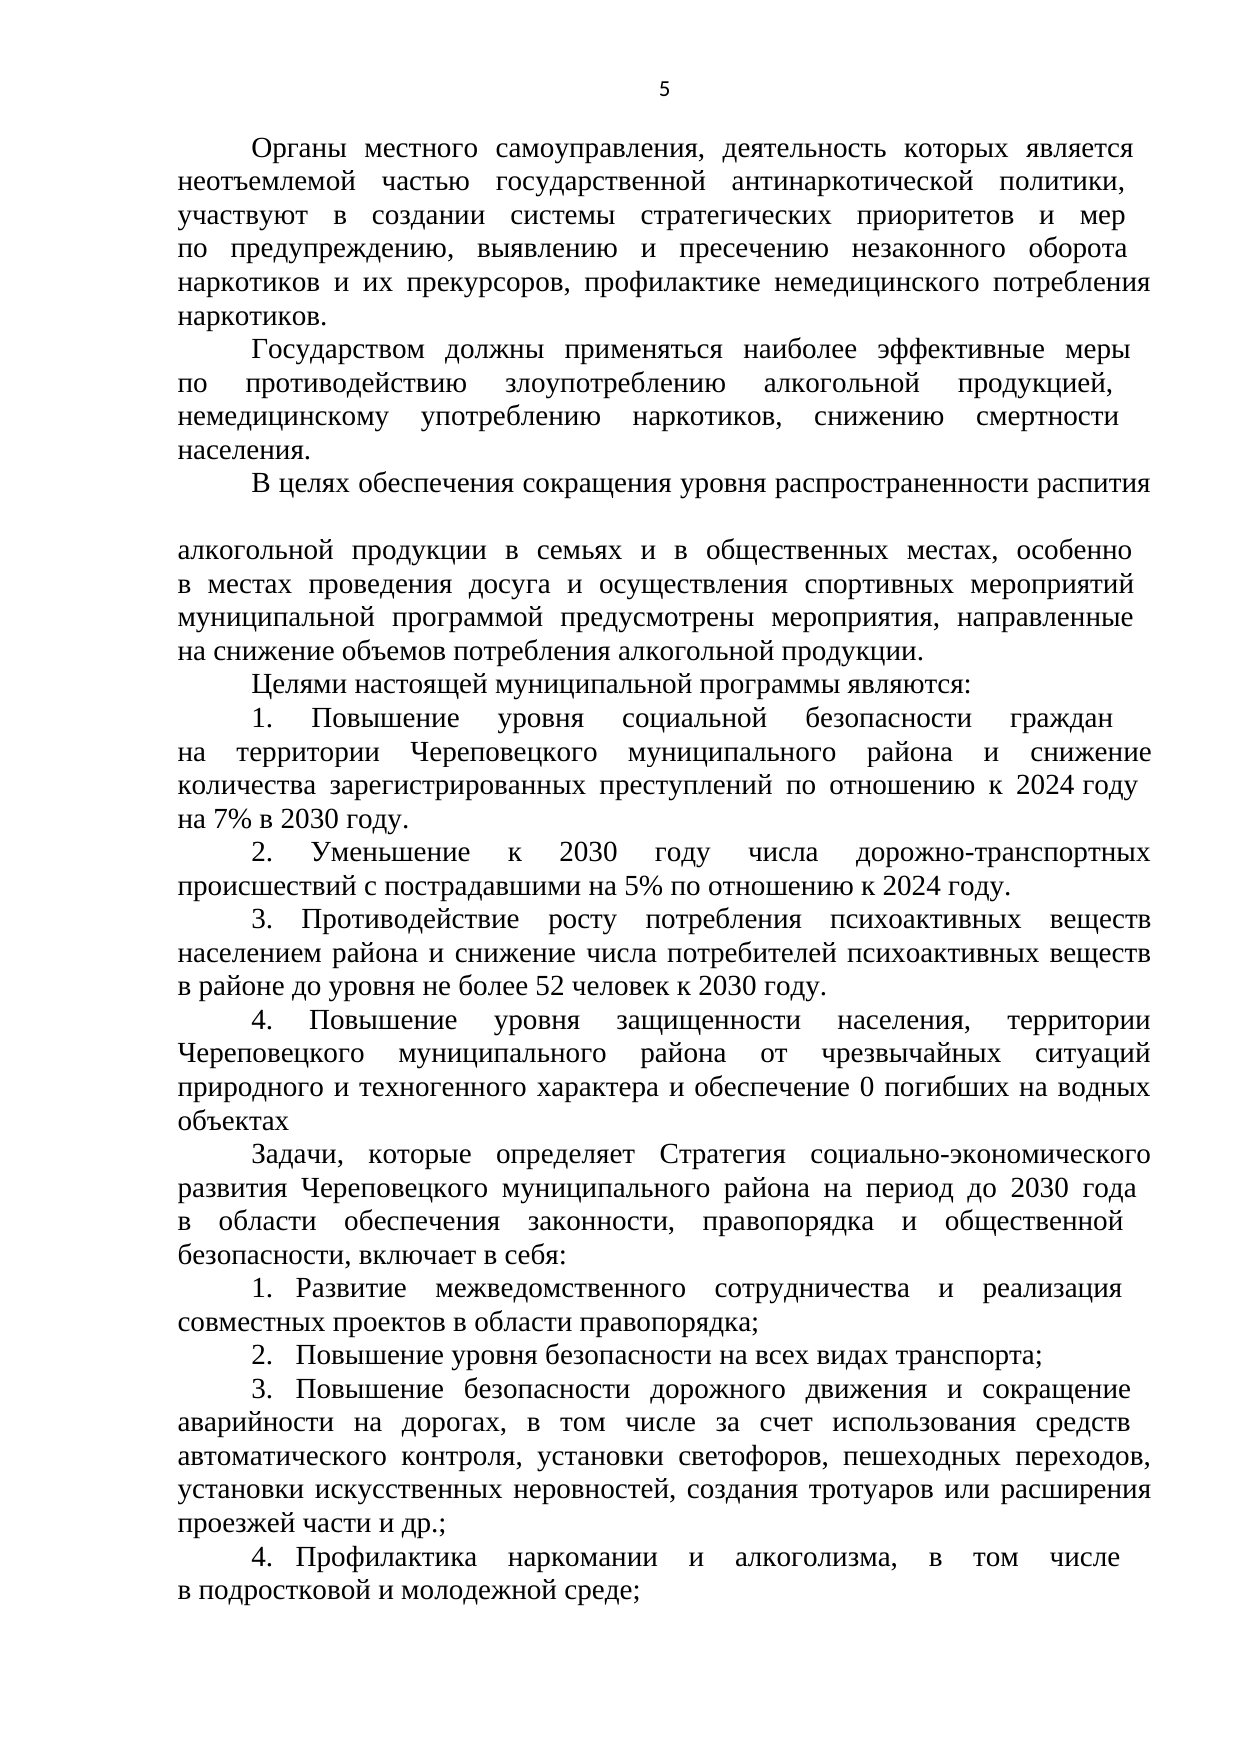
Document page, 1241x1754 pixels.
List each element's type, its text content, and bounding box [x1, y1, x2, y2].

text Целями настоящей муниципальной программы являются: [177, 667, 1152, 700]
text Задачи, которые определяет Стратегия социально-экономического развития Череповецкого муниципального района на период до 2030 года в области обеспечения законности, правопорядка и общественной безопасности, включает в себя: [177, 1136, 1152, 1270]
text Органы местного самоуправления, деятельность которых является неотъемлемой частью государственной антинаркотической политики, участвуют в создании системы стратегических приоритетов и мер по предупреждению, выявлению и пресечению незаконного оборота наркотиков и их прекурсоров, профилактике немедицинского потребления наркотиков. [177, 130, 1152, 331]
list Повышение безопасности дорожного движения и сокращение аварийности на дорогах, в том числе за счет использования средств автоматического контроля, установки светофоров, пешеходных переходов, установки искусственных неровностей, создания тротуаров или расширения проезжей части и др.; [177, 1371, 1152, 1539]
text Государством должны применяться наиболее эффективные меры по противодействию злоупотреблению алкогольной продукцией, немедицинскому употреблению наркотиков, снижению смертности населения. [177, 331, 1152, 465]
text 2. Уменьшение к 2030 году числа дорожно-транспортных происшествий с пострадавшими на 5% по отношению к 2024 году. [177, 834, 1152, 901]
list Развитие межведомственного сотрудничества и реализация совместных проектов в области правопорядка; [177, 1270, 1152, 1337]
list Повышение уровня безопасности на всех видах транспорта; [177, 1337, 1152, 1371]
text 1. Повышение уровня социальной безопасности граждан на территории Череповецкого муниципального района и снижение количества зарегистрированных преступлений по отношению к 2024 году на 7% в 2030 году. [409, 767, 1152, 834]
text 3. Противодействие росту потребления психоактивных веществ населением района и снижение числа потребителей психоактивных веществ в районе до уровня не более 52 человек к 2030 году. [177, 901, 1152, 1002]
text 4. Повышение уровня защищенности населения, территории Череповецкого муниципального района от чрезвычайных ситуаций природного и техногенного характера и обеспечение 0 погибших на водных объектах [177, 1002, 1152, 1136]
text 1. Повышение уровня социальной безопасности граждан на территории Череповецкого муниципального района и снижение количества зарегистрированных преступлений по отношению к 2024 году на 7% в 2030 году. [177, 700, 1152, 767]
text В целях обеспечения сокращения уровня распространенности распития алкогольной продукции в семьях и в общественных местах, особенно в местах проведения досуга и осуществления спортивных мероприятий муниципальной программой предусмотрены мероприятия, направленные на снижение объемов потребления алкогольной продукции. [177, 465, 1152, 667]
list Профилактика наркомании и алкоголизма, в том числе в подростковой и молодежной среде; [177, 1539, 1152, 1606]
